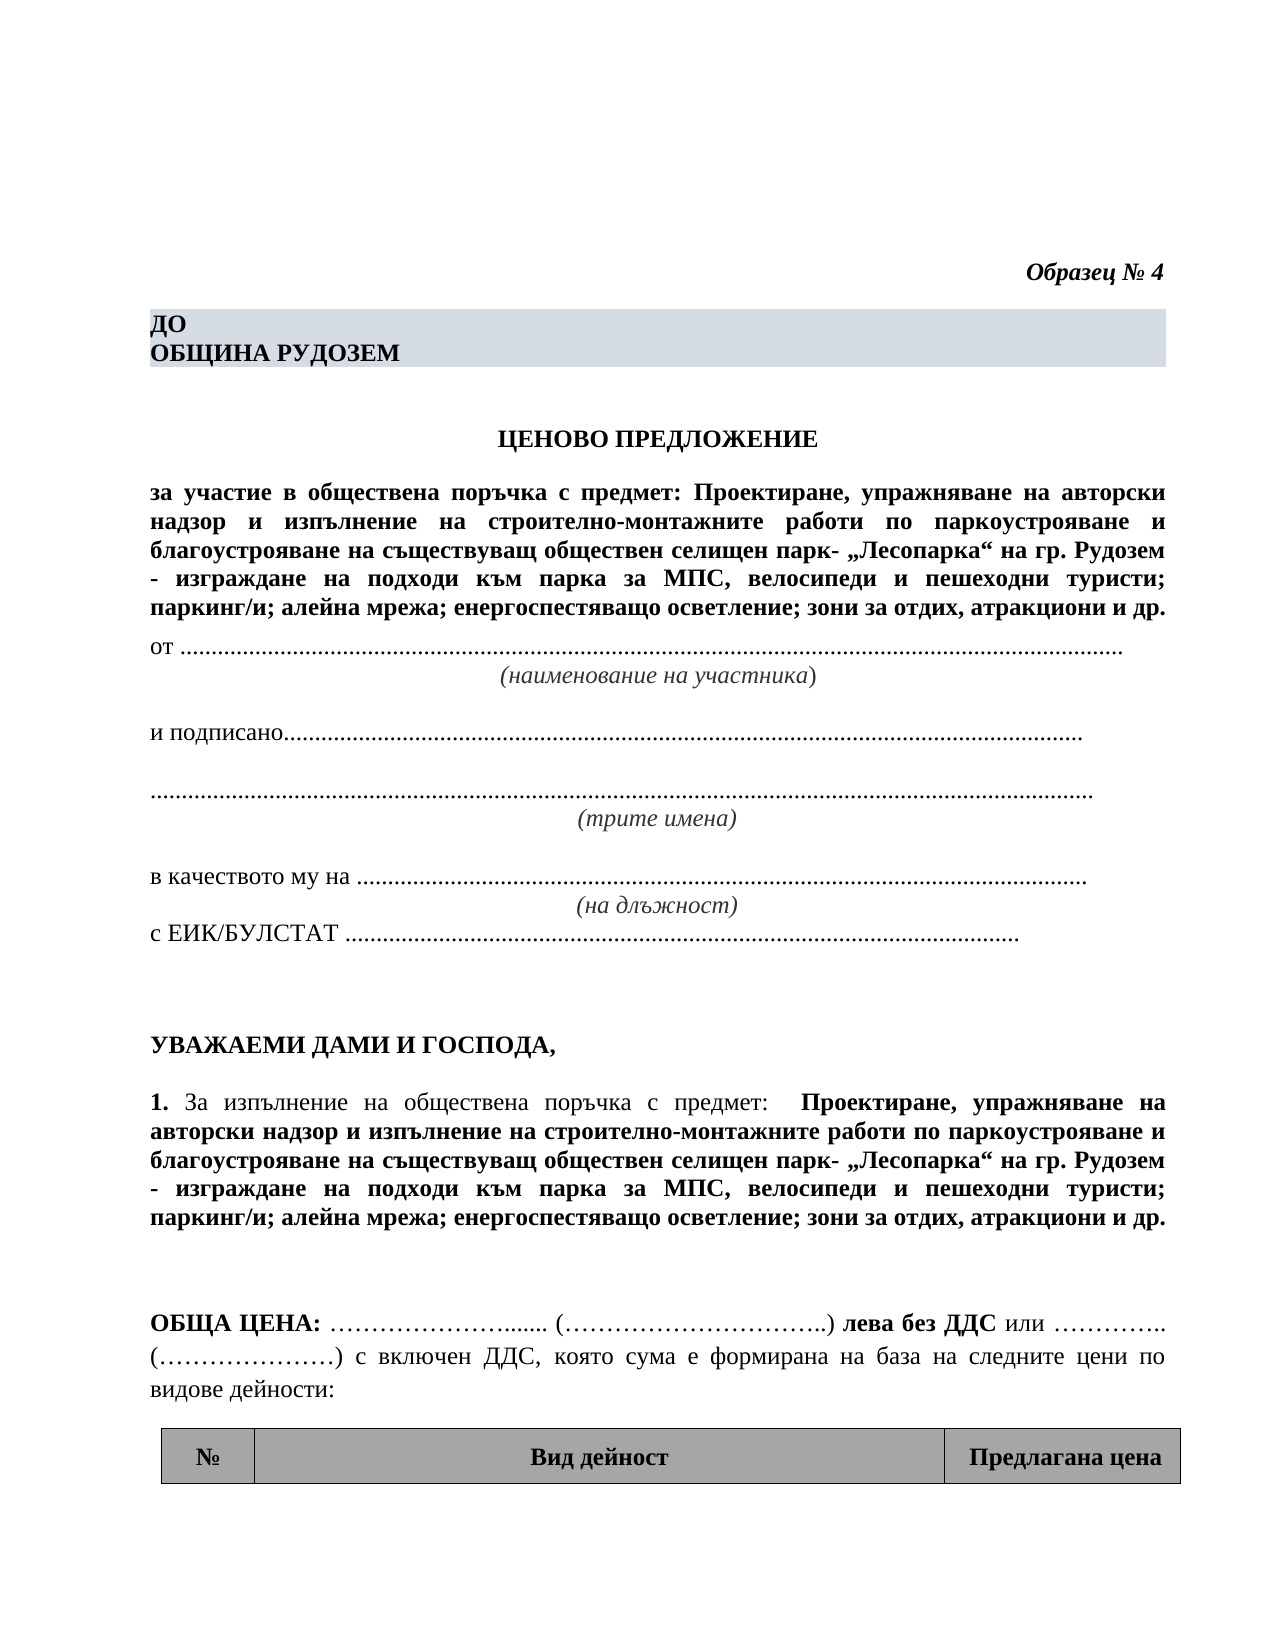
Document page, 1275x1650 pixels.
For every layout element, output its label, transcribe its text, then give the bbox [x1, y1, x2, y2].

text (трите имена) [150, 803, 1166, 832]
text в качеството му на ..................................................................................................................... [150, 861, 1166, 890]
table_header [945, 1429, 1180, 1483]
text община рудозем [150, 338, 1166, 367]
text ОБЩА ЦЕНА: …………………....... (…………………………..) лева без ДДС или ………….. (…………………) с включен ДДС, която сума е формирана на база на следните цени по видове дейности: [150, 1308, 1166, 1403]
text Образец № 4 [150, 257, 1166, 285]
table_header № [162, 1429, 254, 1483]
text с ЕИК/БУЛСТАТ ............................................................................................................ [150, 918, 1166, 947]
text и подписано................................................................................................................................ [150, 717, 1166, 746]
text от ....................................................................................................................................................... [150, 631, 1166, 660]
table_header Вид дейност [255, 1429, 944, 1483]
text ....................................................................................................................................................... [150, 775, 1166, 803]
text за участие в обществена поръчка с предмет: Проектиране, упражняване на авторски надзор и изпълнение на строително-монтажните работи по паркоустрояване и благоустрояване на съществуващ обществен селищен парк- „Лесопарка“ на гр. Рудозем - изграждане на подходи към парка за МПС, велосипеди и пешеходни туристи; паркинг/и; алейна мрежа; енергоспестяващо осветление; зони за отдих, атракциони и др. [150, 477, 1166, 621]
text УВАЖАЕМИ ДАМИ И ГОСПОДА, [150, 1030, 1166, 1058]
text 1. За изпълнение на обществена поръчка с предмет: Проектиране, упражняване на авторски надзор и изпълнение на строително-монтажните работи по паркоустрояване и благоустрояване на съществуващ обществен селищен парк- „Лесопарка“ на гр. Рудозем - изграждане на подходи към парка за МПС, велосипеди и пешеходни туристи; паркинг/и; алейна мрежа; енергоспестяващо осветление; зони за отдих, атракциони и др. [150, 1087, 1166, 1231]
text (наименование на участника) [150, 660, 1166, 688]
text (на длъжност) [150, 890, 1166, 918]
text до [150, 309, 1166, 338]
text Ценово предложениЕ [150, 424, 1166, 453]
